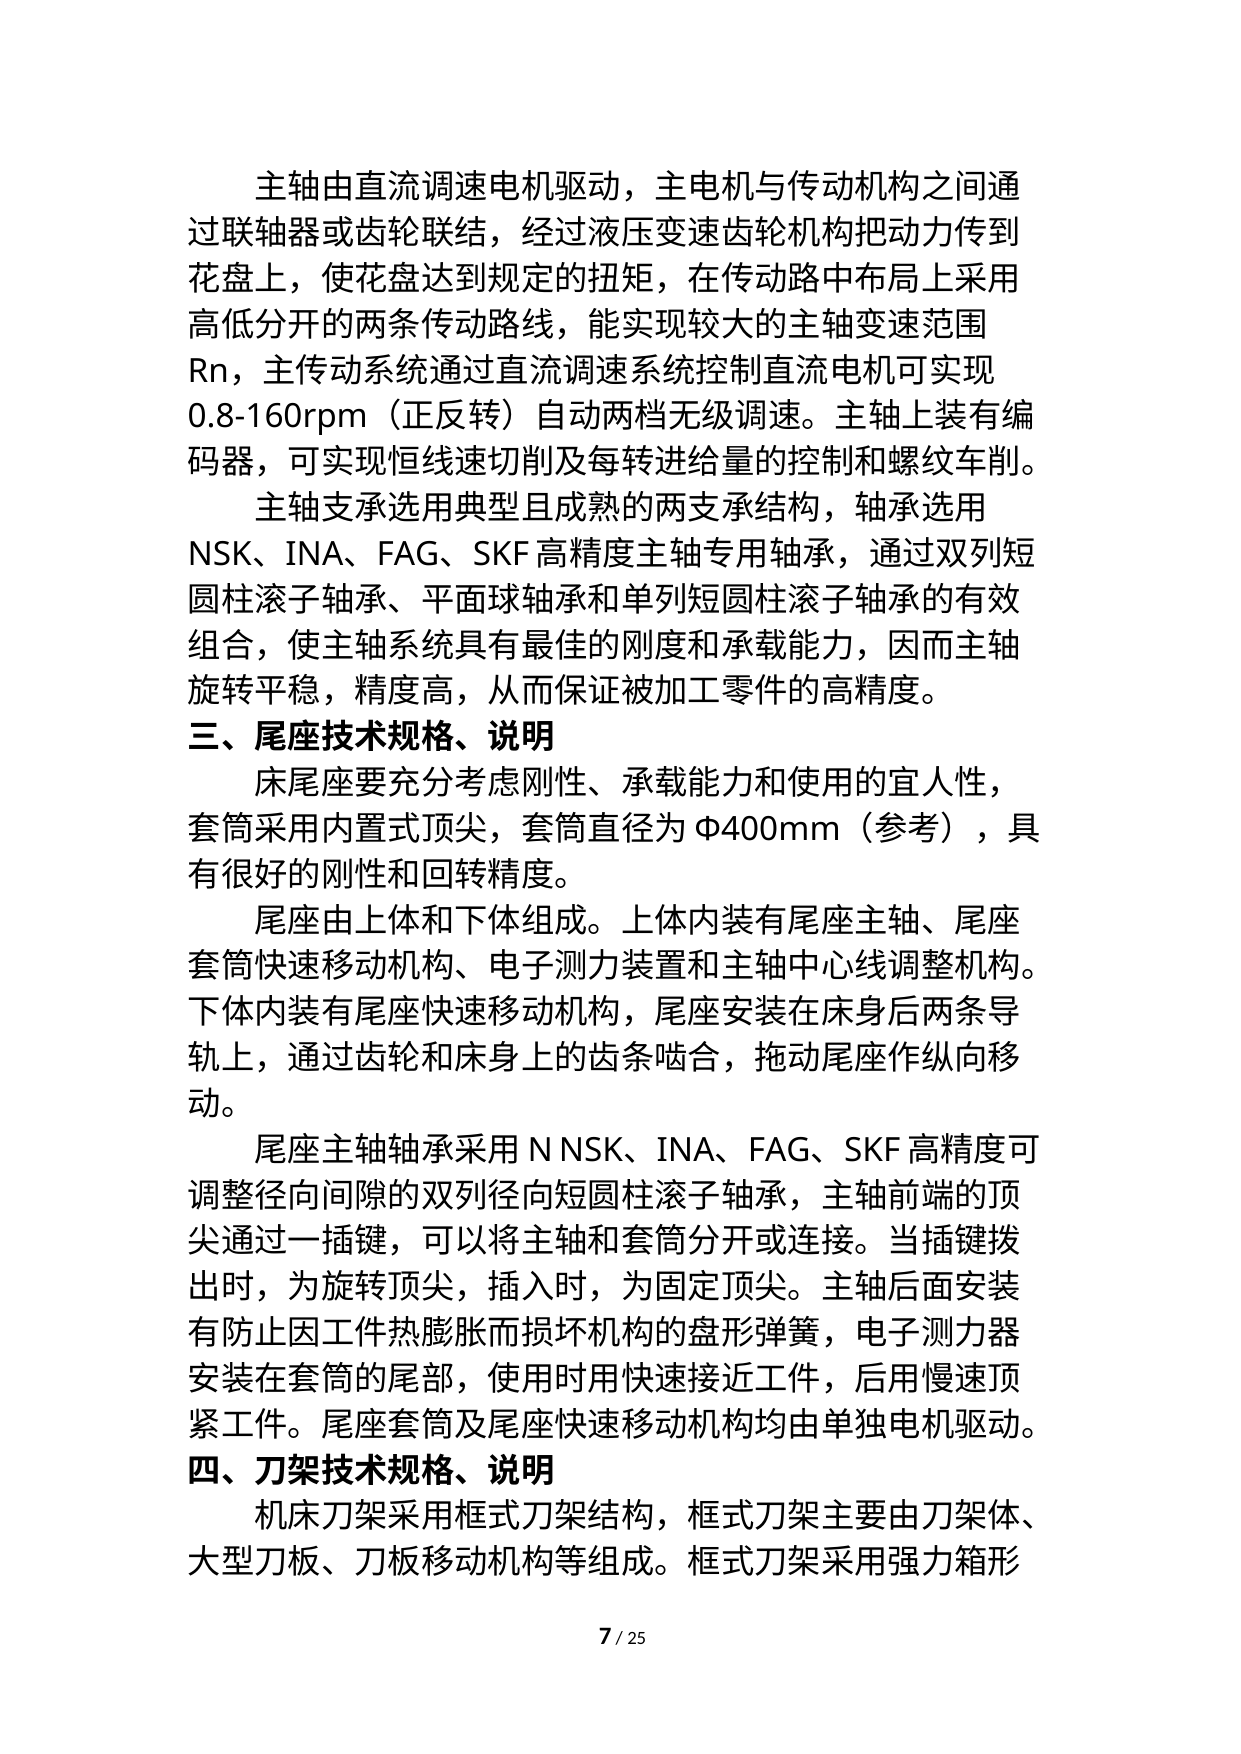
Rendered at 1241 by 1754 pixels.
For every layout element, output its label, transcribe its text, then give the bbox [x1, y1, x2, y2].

text 主轴支承选用典型且成熟的两支承结构，轴承选用NSK、INA、FAG、SKF高精度主轴专用轴承，通过双列短圆柱滚子轴承、平面球轴承和单列短圆柱滚子轴承的有效组合，使主轴系统具有最佳的刚度和承载能力，因而主轴旋转平稳，精度高，从而保证被加工零件的高精度。 [187, 483, 1053, 712]
text 四、刀架技术规格、说明 [187, 1445, 1053, 1491]
text 床尾座要充分考虑刚性、承载能力和使用的宜人性，套筒采用内置式顶尖，套筒直径为Φ400mm（参考），具有很好的刚性和回转精度。 [187, 758, 1053, 895]
text 尾座主轴轴承采用N NSK、INA、FAG、SKF高精度可调整径向间隙的双列径向短圆柱滚子轴承，主轴前端的顶尖通过一插键，可以将主轴和套筒分开或连接。当插键拨出时，为旋转顶尖，插入时，为固定顶尖。主轴后面安装有防止因工件热膨胀而损坏机构的盘形弹簧，电子测力器安装在套筒的尾部，使用时用快速接近工件，后用慢速顶紧工件。尾座套筒及尾座快速移动机构均由单独电机驱动。 [187, 1124, 1053, 1445]
text 三、尾座技术规格、说明 [187, 712, 1053, 758]
text 尾座由上体和下体组成。上体内装有尾座主轴、尾座套筒快速移动机构、电子测力装置和主轴中心线调整机构。下体内装有尾座快速移动机构，尾座安装在床身后两条导轨上，通过齿轮和床身上的齿条啮合，拖动尾座作纵向移动。 [187, 895, 1053, 1124]
text 主轴由直流调速电机驱动，主电机与传动机构之间通过联轴器或齿轮联结，经过液压变速齿轮机构把动力传到花盘上，使花盘达到规定的扭矩，在传动路中布局上采用高低分开的两条传动路线，能实现较大的主轴变速范围 Rn，主传动系统通过直流调速系统控制直流电机可实现0.8-160rpm（正反转）自动两档无级调速。主轴上装有编码器，可实现恒线速切削及每转进给量的控制和螺纹车削。 [187, 162, 1053, 483]
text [187, 1491, 1053, 1583]
